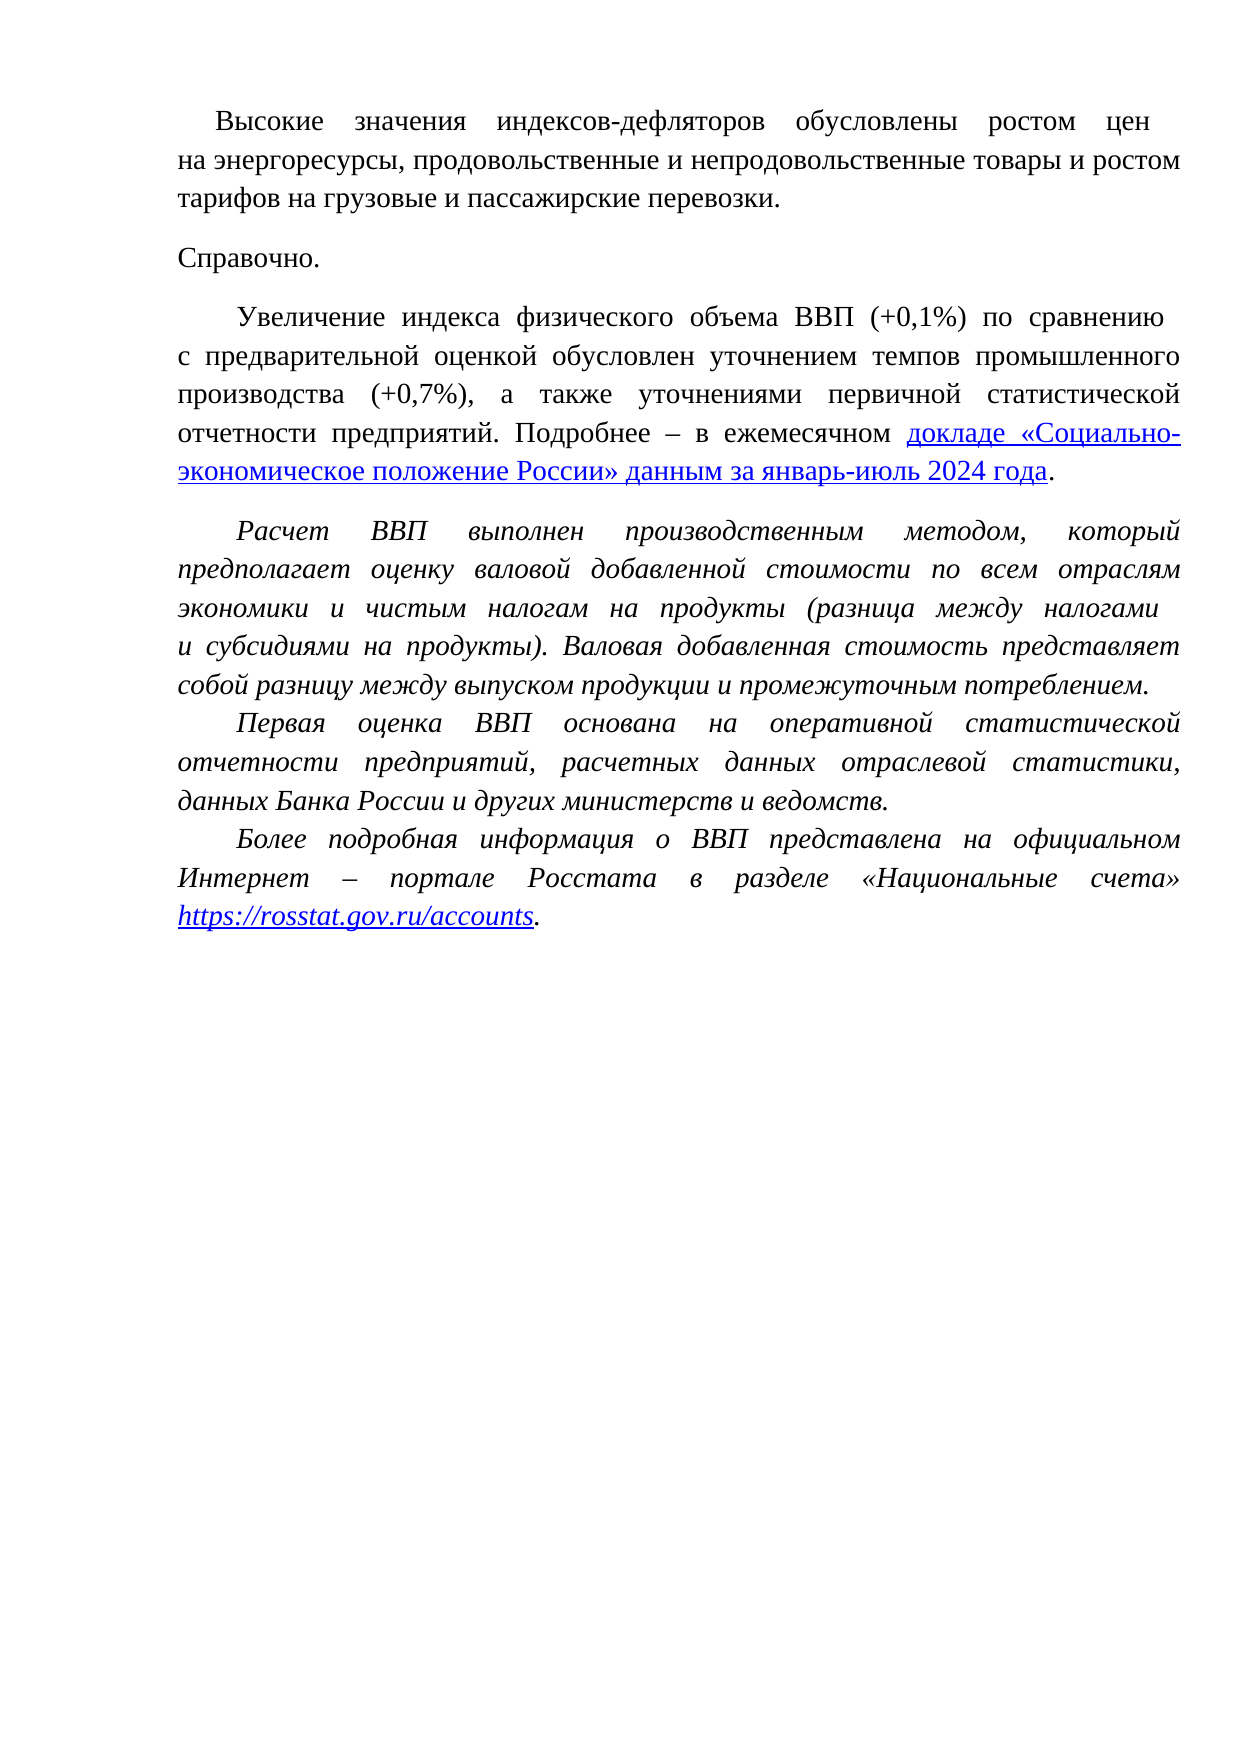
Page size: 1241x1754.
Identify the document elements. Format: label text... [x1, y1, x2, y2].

text Расчет ВВП выполнен производственным методом, который предполагает оценку валовой добавленной стоимости по всем отраслям экономики и чистым налогам на продукты (разница между налогами и субсидиями на продукты). Валовая добавленная стоимость представляет собой разницу между выпуском продукции и промежуточным потреблением. [177, 513, 1181, 701]
text Более подробная информация о ВВП представлена на официальном Интернет – портале Росстата в разделе «Национальные счета» https://rosstat.gov.ru/accounts. [177, 821, 1181, 932]
text Увеличение индекса физического объема ВВП (+0,1%) по сравнению с предварительной оценкой обусловлен уточнением темпов промышленного производства (+0,7%), а также уточнениями первичной статистической отчетности предприятий. Подробнее – в ежемесячном докладе «Социально-экономическое положение России» данным за январь-июль 2024 года. [177, 299, 1181, 487]
text Первая оценка ВВП основана на оперативной статистической отчетности предприятий, расчетных данных отраслевой статистики, данных Банка России и других министерств и ведомств. [177, 706, 1181, 816]
text Справочно. [177, 240, 1181, 273]
text Высокие значения индексов-дефляторов обусловлены ростом цен на энергоресурсы, продовольственные и непродовольственные товары и ростом тарифов на грузовые и пассажирские перевозки. [177, 103, 1181, 214]
